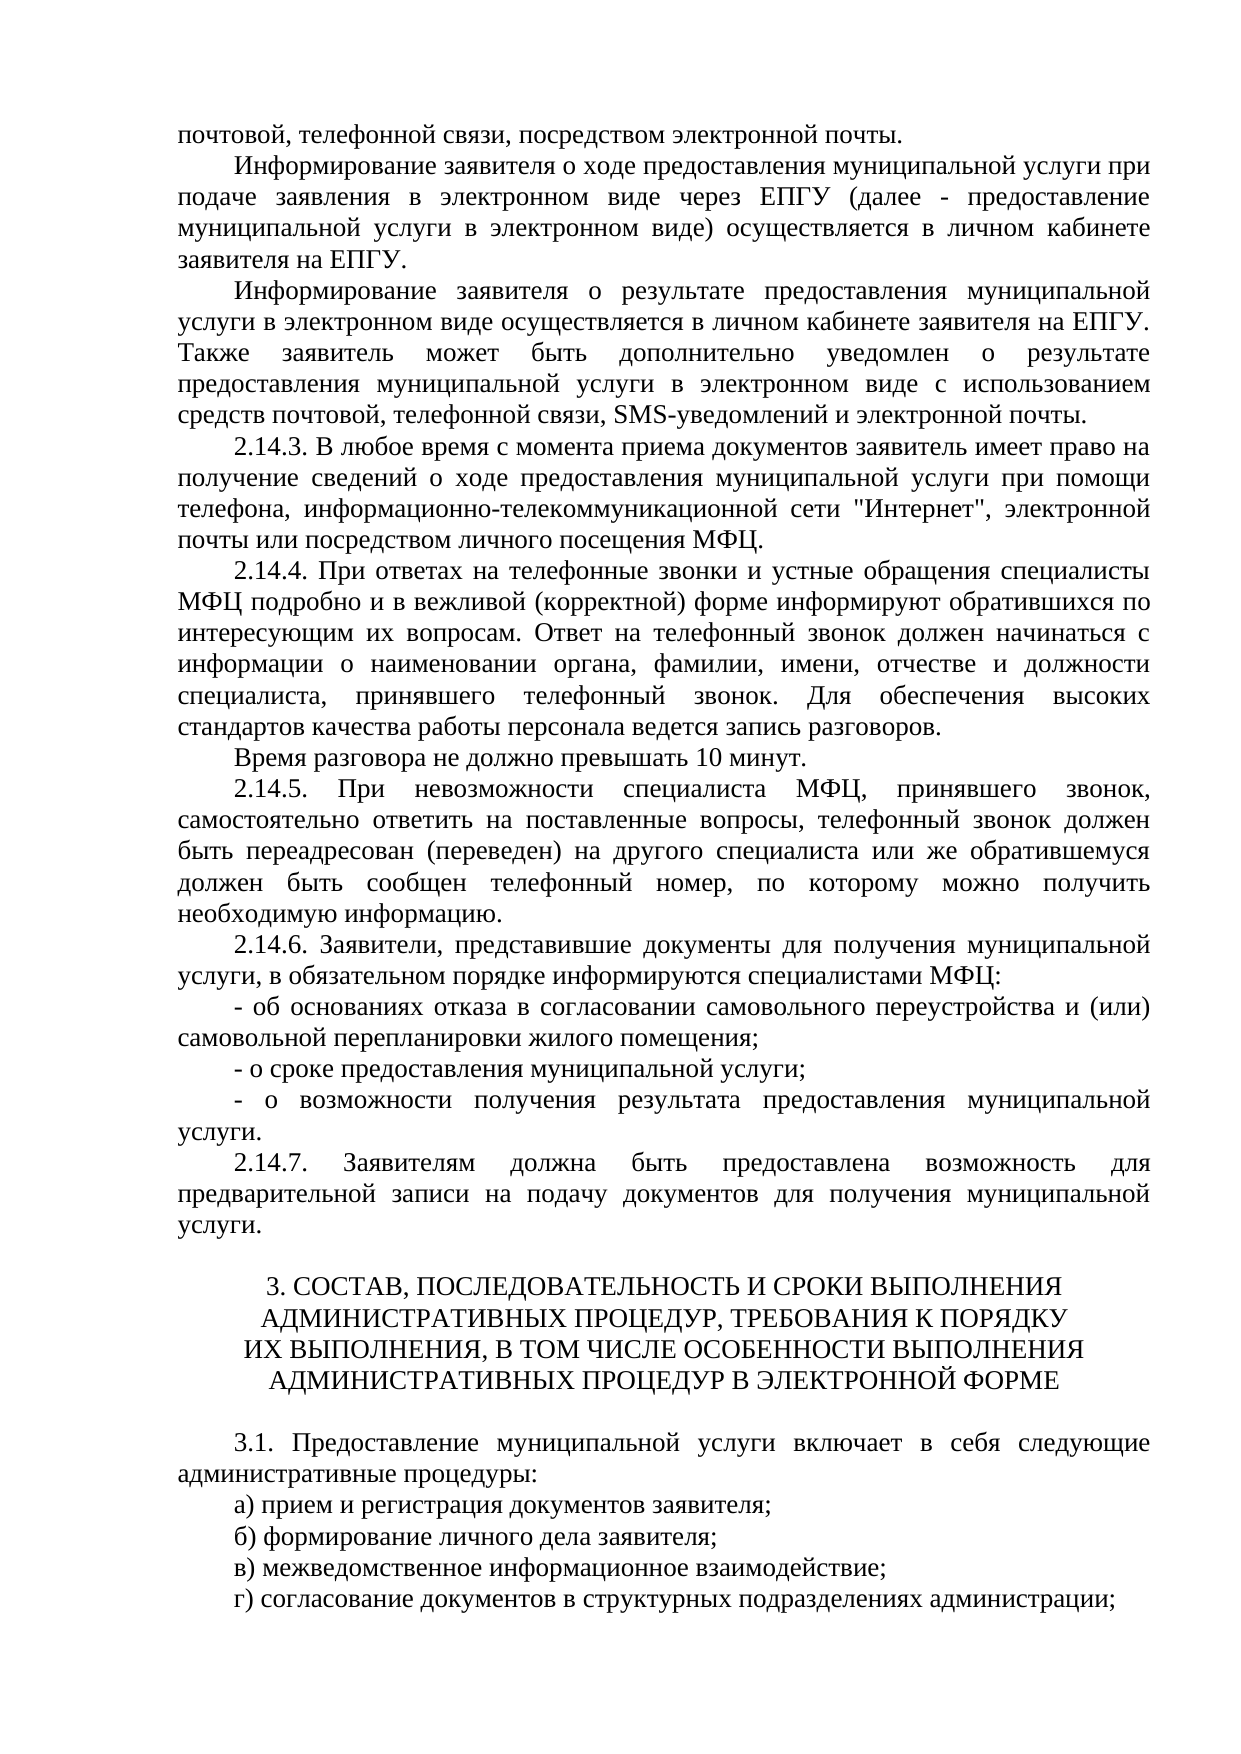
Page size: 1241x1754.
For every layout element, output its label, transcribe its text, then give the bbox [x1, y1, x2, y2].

text ИХ ВЫПОЛНЕНИЯ, В ТОМ ЧИСЛЕ ОСОБЕННОСТИ ВЫПОЛНЕНИЯ [177, 1333, 1152, 1364]
text АДМИНИСТРАТИВНЫХ ПРОЦЕДУР, ТРЕБОВАНИЯ К ПОРЯДКУ [177, 1302, 1152, 1333]
text АДМИНИСТРАТИВНЫХ ПРОЦЕДУР В ЭЛЕКТРОННОЙ ФОРМЕ [177, 1364, 1152, 1395]
text а) прием и регистрация документов заявителя; [177, 1488, 1152, 1520]
text 2.14.6. Заявители, представившие документы для получения муниципальной услуги, в обязательном порядке информируются специалистами МФЦ: [177, 928, 1152, 990]
text - о сроке предоставления муниципальной услуги; [177, 1052, 1152, 1084]
text 2.14.3. В любое время с момента приема документов заявитель имеет право на получение сведений о ходе предоставления муниципальной услуги при помощи телефона, информационно-телекоммуникационной сети "Интернет", электронной почты или посредством личного посещения МФЦ. [177, 429, 1152, 554]
text 2.14.7. Заявителям должна быть предоставлена возможность для предварительной записи на подачу документов для получения муниципальной услуги. [177, 1146, 1152, 1239]
text 3.1. Предоставление муниципальной услуги включает в себя следующие административные процедуры: [177, 1426, 1152, 1488]
text в) межведомственное информационное взаимодействие; [177, 1551, 1152, 1582]
text 2.14.5. При невозможности специалиста МФЦ, принявшего звонок, самостоятельно ответить на поставленные вопросы, телефонный звонок должен быть переадресован (переведен) на другого специалиста или же обратившемуся должен быть сообщен телефонный номер, по которому можно получить необходимую информацию. [177, 772, 1152, 928]
text г) согласование документов в структурных подразделениях администрации; [177, 1582, 1152, 1613]
text Время разговора не должно превышать 10 минут. [177, 741, 1152, 772]
text - об основаниях отказа в согласовании самовольного переустройства и (или) самовольной перепланировки жилого помещения; [177, 990, 1152, 1052]
text 2.14.4. При ответах на телефонные звонки и устные обращения специалисты МФЦ подробно и в вежливой (корректной) форме информируют обратившихся по интересующим их вопросам. Ответ на телефонный звонок должен начинаться с информации о наименовании органа, фамилии, имени, отчестве и должности специалиста, принявшего телефонный звонок. Для обеспечения высоких стандартов качества работы персонала ведется запись разговоров. [177, 554, 1152, 741]
text Информирование заявителя о результате предоставления муниципальной услуги в электронном виде осуществляется в личном кабинете заявителя на ЕПГУ. Также заявитель может быть дополнительно уведомлен о результате предоставления муниципальной услуги в электронном виде с использованием средств почтовой, телефонной связи, SMS-уведомлений и электронной почты. [177, 274, 1152, 429]
text 3. СОСТАВ, ПОСЛЕДОВАТЕЛЬНОСТЬ И СРОКИ ВЫПОЛНЕНИЯ [177, 1271, 1152, 1302]
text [177, 118, 1152, 149]
text б) формирование личного дела заявителя; [177, 1520, 1152, 1551]
text - о возможности получения результата предоставления муниципальной услуги. [177, 1084, 1152, 1146]
text Информирование заявителя о ходе предоставления муниципальной услуги при подаче заявления в электронном виде через ЕПГУ (далее - предоставление муниципальной услуги в электронном виде) осуществляется в личном кабинете заявителя на ЕПГУ. [177, 149, 1152, 274]
